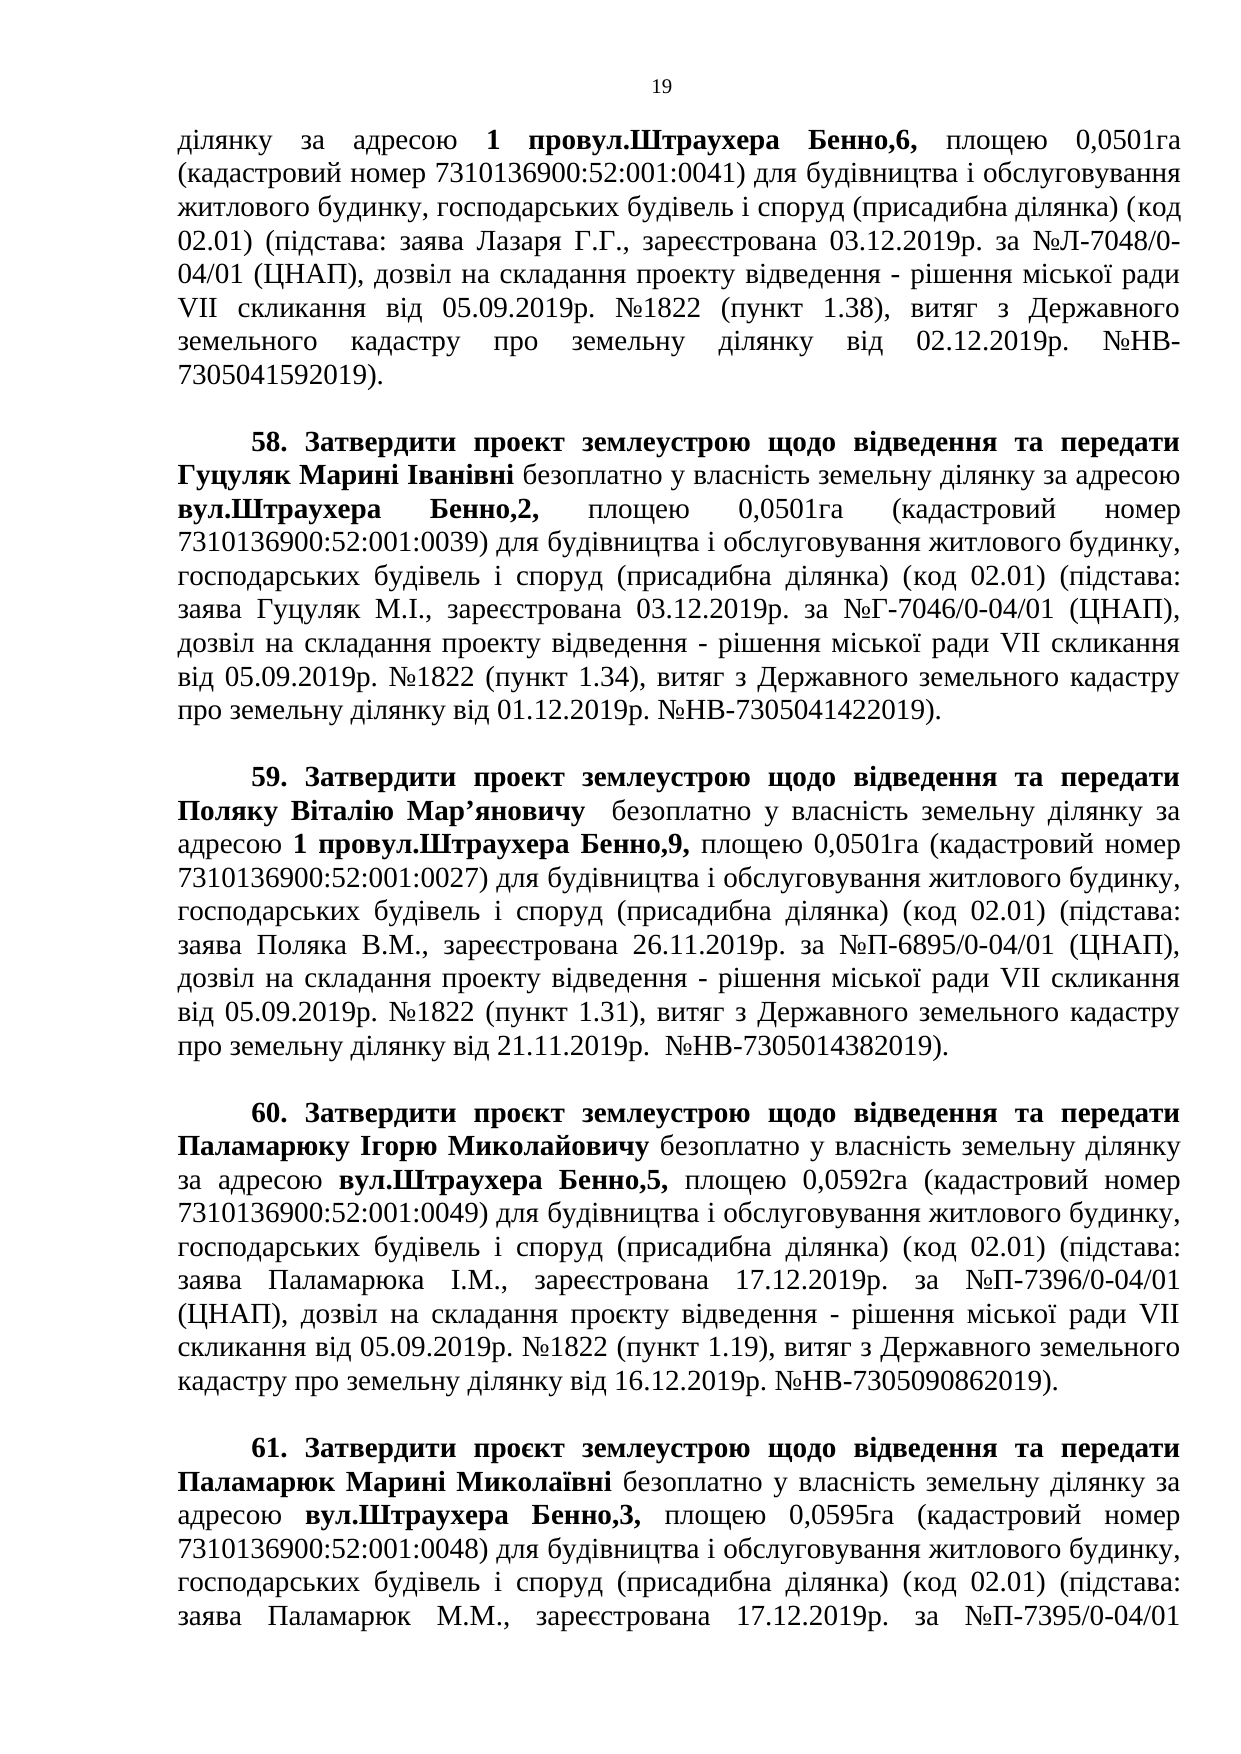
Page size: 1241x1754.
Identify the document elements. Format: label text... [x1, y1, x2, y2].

text 58. Затвердити проект землеустрою щодо відведення та передати Гуцуляк Марині Іванівні безоплатно у власність земельну ділянку за адресою вул.Штраухера Бенно,2, площею 0,0501га (кадастровий номер 7310136900:52:001:0039) для будівництва і обслуговування житлового будинку, господарських будівель і споруд (присадибна ділянка) (код 02.01) (підстава: заява Гуцуляк М.І., зареєстрована 03.12.2019р. за №Г-7046/0-04/01 (ЦНАП), дозвіл на складання проекту відведення - рішення міської ради VІI скликання від 05.09.2019р. №1822 (пункт 1.34), витяг з Державного земельного кадастру про земельну ділянку від 01.12.2019р. №НВ-7305041422019). [177, 558, 1181, 726]
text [177, 1564, 1181, 1631]
text 60. Затвердити проєкт землеустрою щодо відведення та передати Паламарюку Ігорю Миколайовичу безоплатно у власність земельну ділянку за адресою вул.Штраухера Бенно,5, площею 0,0592га (кадастровий номер 7310136900:52:001:0049) для будівництва і обслуговування житлового будинку, господарських будівель і споруд (присадибна ділянка) (код 02.01) (підстава: заява Паламарюка І.М., зареєстрована 17.12.2019р. за №П-7396/0-04/01 (ЦНАП), дозвіл на складання проєкту відведення - рішення міської ради VІI скликання від 05.09.2019р. №1822 (пункт 1.19), витяг з Державного земельного кадастру про земельну ділянку від 16.12.2019р. №НВ-7305090862019). [177, 1095, 1181, 1229]
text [177, 118, 1181, 189]
text 58. Затвердити проект землеустрою щодо відведення та передати Гуцуляк Марині Іванівні безоплатно у власність земельну ділянку за адресою вул.Штраухера Бенно,2, площею 0,0501га (кадастровий номер 7310136900:52:001:0039) для будівництва і обслуговування житлового будинку, господарських будівель і споруд (присадибна ділянка) (код 02.01) (підстава: заява Гуцуляк М.І., зареєстрована 03.12.2019р. за №Г-7046/0-04/01 (ЦНАП), дозвіл на складання проекту відведення - рішення міської ради VІI скликання від 05.09.2019р. №1822 (пункт 1.34), витяг з Державного земельного кадастру про земельну ділянку від 01.12.2019р. №НВ-7305041422019). [177, 424, 1181, 558]
text 59. Затвердити проект землеустрою щодо відведення та передати Поляку Віталію Мар’яновичу безоплатно у власність земельну ділянку за адресою 1 провул.Штраухера Бенно,9, площею 0,0501га (кадастровий номер 7310136900:52:001:0027) для будівництва і обслуговування житлового будинку, господарських будівель і споруд (присадибна ділянка) (код 02.01) (підстава: заява Поляка В.М., зареєстрована 26.11.2019р. за №П-6895/0-04/01 (ЦНАП), дозвіл на складання проекту відведення - рішення міської ради VІI скликання від 05.09.2019р. №1822 (пункт 1.31), витяг з Державного земельного кадастру про земельну ділянку від 21.11.2019р. №НВ-7305014382019). [177, 759, 1181, 1061]
text 60. Затвердити проєкт землеустрою щодо відведення та передати Паламарюку Ігорю Миколайовичу безоплатно у власність земельну ділянку за адресою вул.Штраухера Бенно,5, площею 0,0592га (кадастровий номер 7310136900:52:001:0049) для будівництва і обслуговування житлового будинку, господарських будівель і споруд (присадибна ділянка) (код 02.01) (підстава: заява Паламарюка І.М., зареєстрована 17.12.2019р. за №П-7396/0-04/01 (ЦНАП), дозвіл на складання проєкту відведення - рішення міської ради VІI скликання від 05.09.2019р. №1822 (пункт 1.19), витяг з Державного земельного кадастру про земельну ділянку від 16.12.2019р. №НВ-7305090862019). [177, 1229, 1181, 1397]
